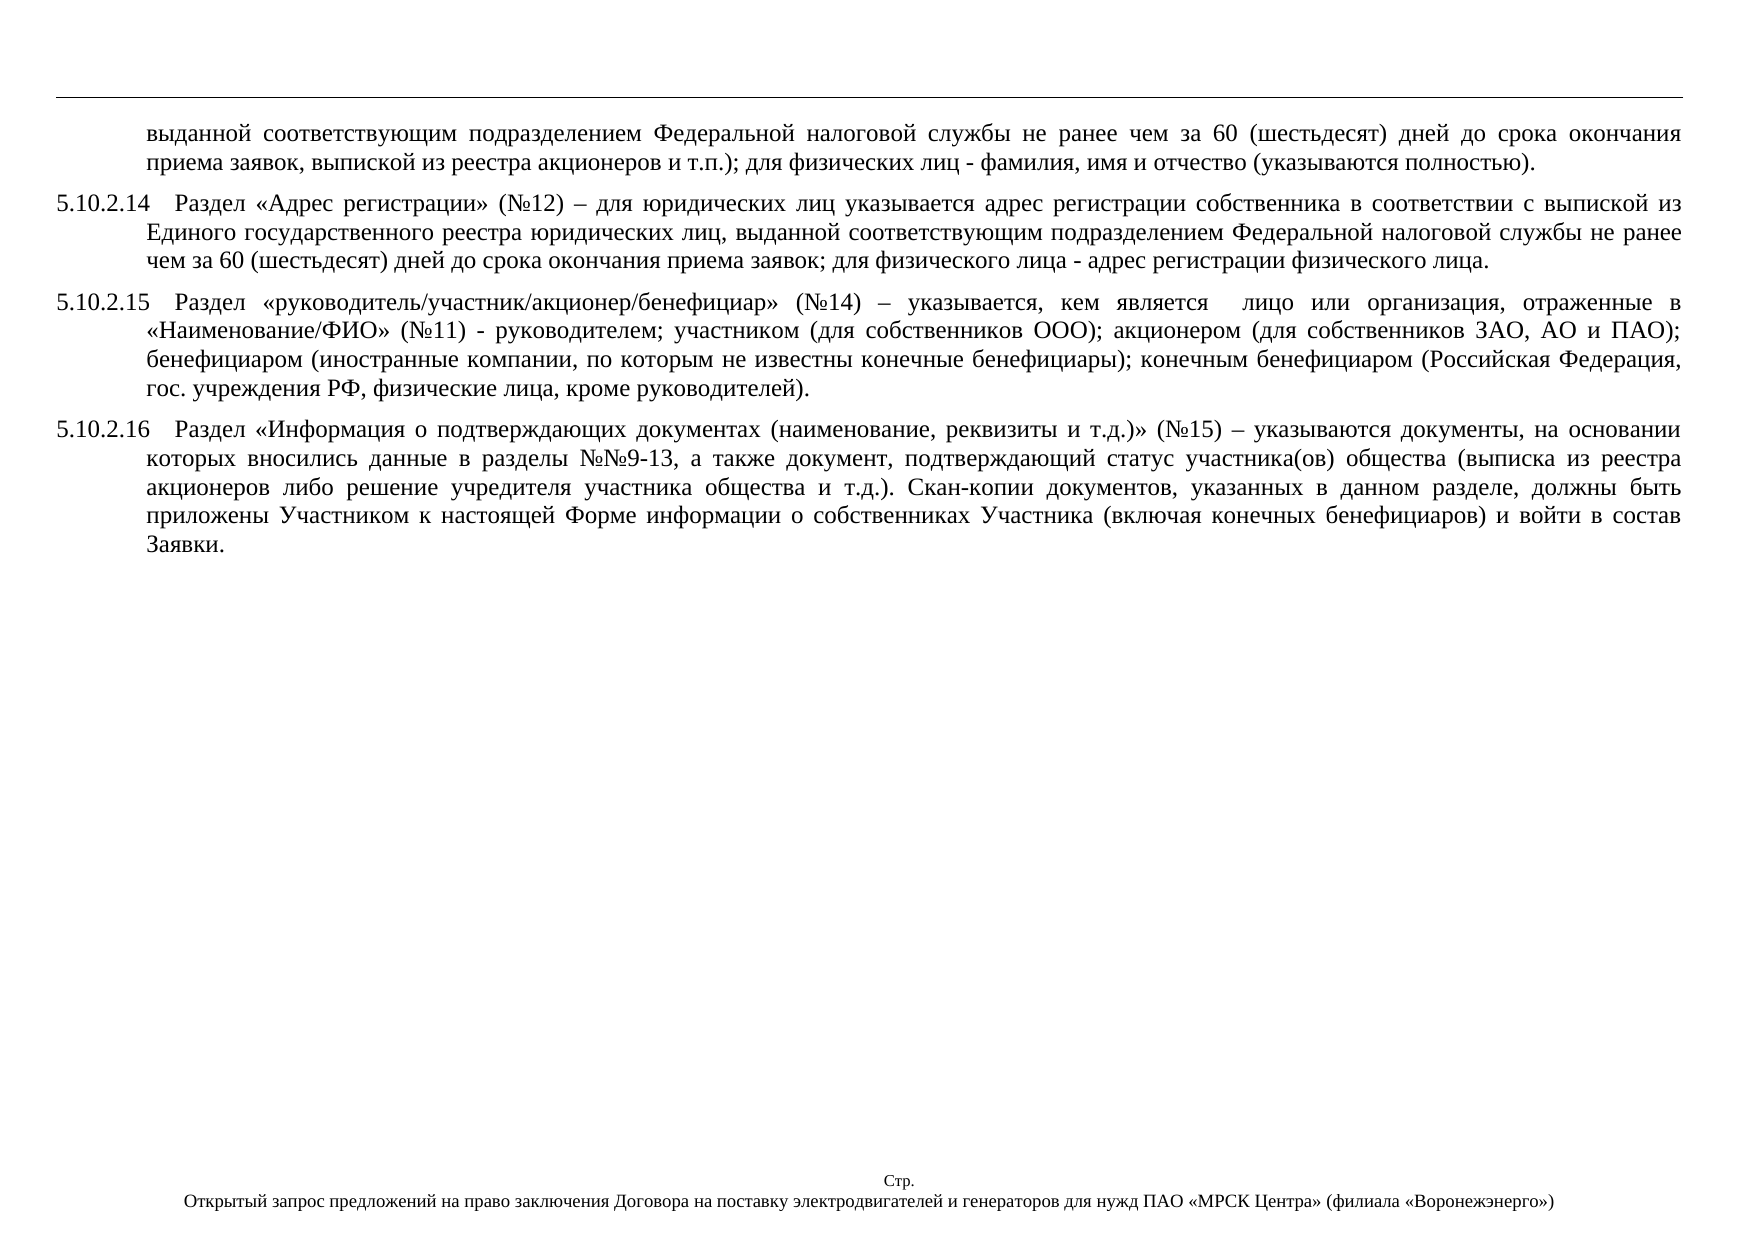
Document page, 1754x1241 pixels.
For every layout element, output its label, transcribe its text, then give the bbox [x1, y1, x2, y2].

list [56, 118, 1683, 176]
list Раздел «Информация о подтверждающих документах (наименование, реквизиты и т.д.)» (№15) – указываются документы, на основании которых вносились данные в разделы №№9-13, а также документ, подтверждающий статус участника(ов) общества (выписка из реестра акционеров либо решение учредителя участника общества и т.д.). Скан-копии документов, указанных в данном разделе, должны быть приложены Участником к настоящей Форме информации о собственниках Участника (включая конечных бенефициаров) и войти в состав Заявки. [56, 414, 1683, 558]
list Раздел «Адрес регистрации» (№12) – для юридических лиц указывается адрес регистрации собственника в соответствии с выпиской из Единого государственного реестра юридических лиц, выданной соответствующим подразделением Федеральной налоговой службы не ранее чем за 60 (шестьдесят) дней до срока окончания приема заявок; для физического лица - адрес регистрации физического лица. [56, 188, 1683, 274]
list Раздел «руководитель/участник/акционер/бенефициар» (№14) – указывается, кем является лицо или организация, отраженные в «Наименование/ФИО» (№11) - руководителем; участником (для собственников ООО); акционером (для собственников ЗАО, АО и ПАО); бенефициаром (иностранные компании, по которым не известны конечные бенефициары); конечным бенефициаром (Российская Федерация, гос. учреждения РФ, физические лица, кроме руководителей). [56, 287, 1683, 402]
